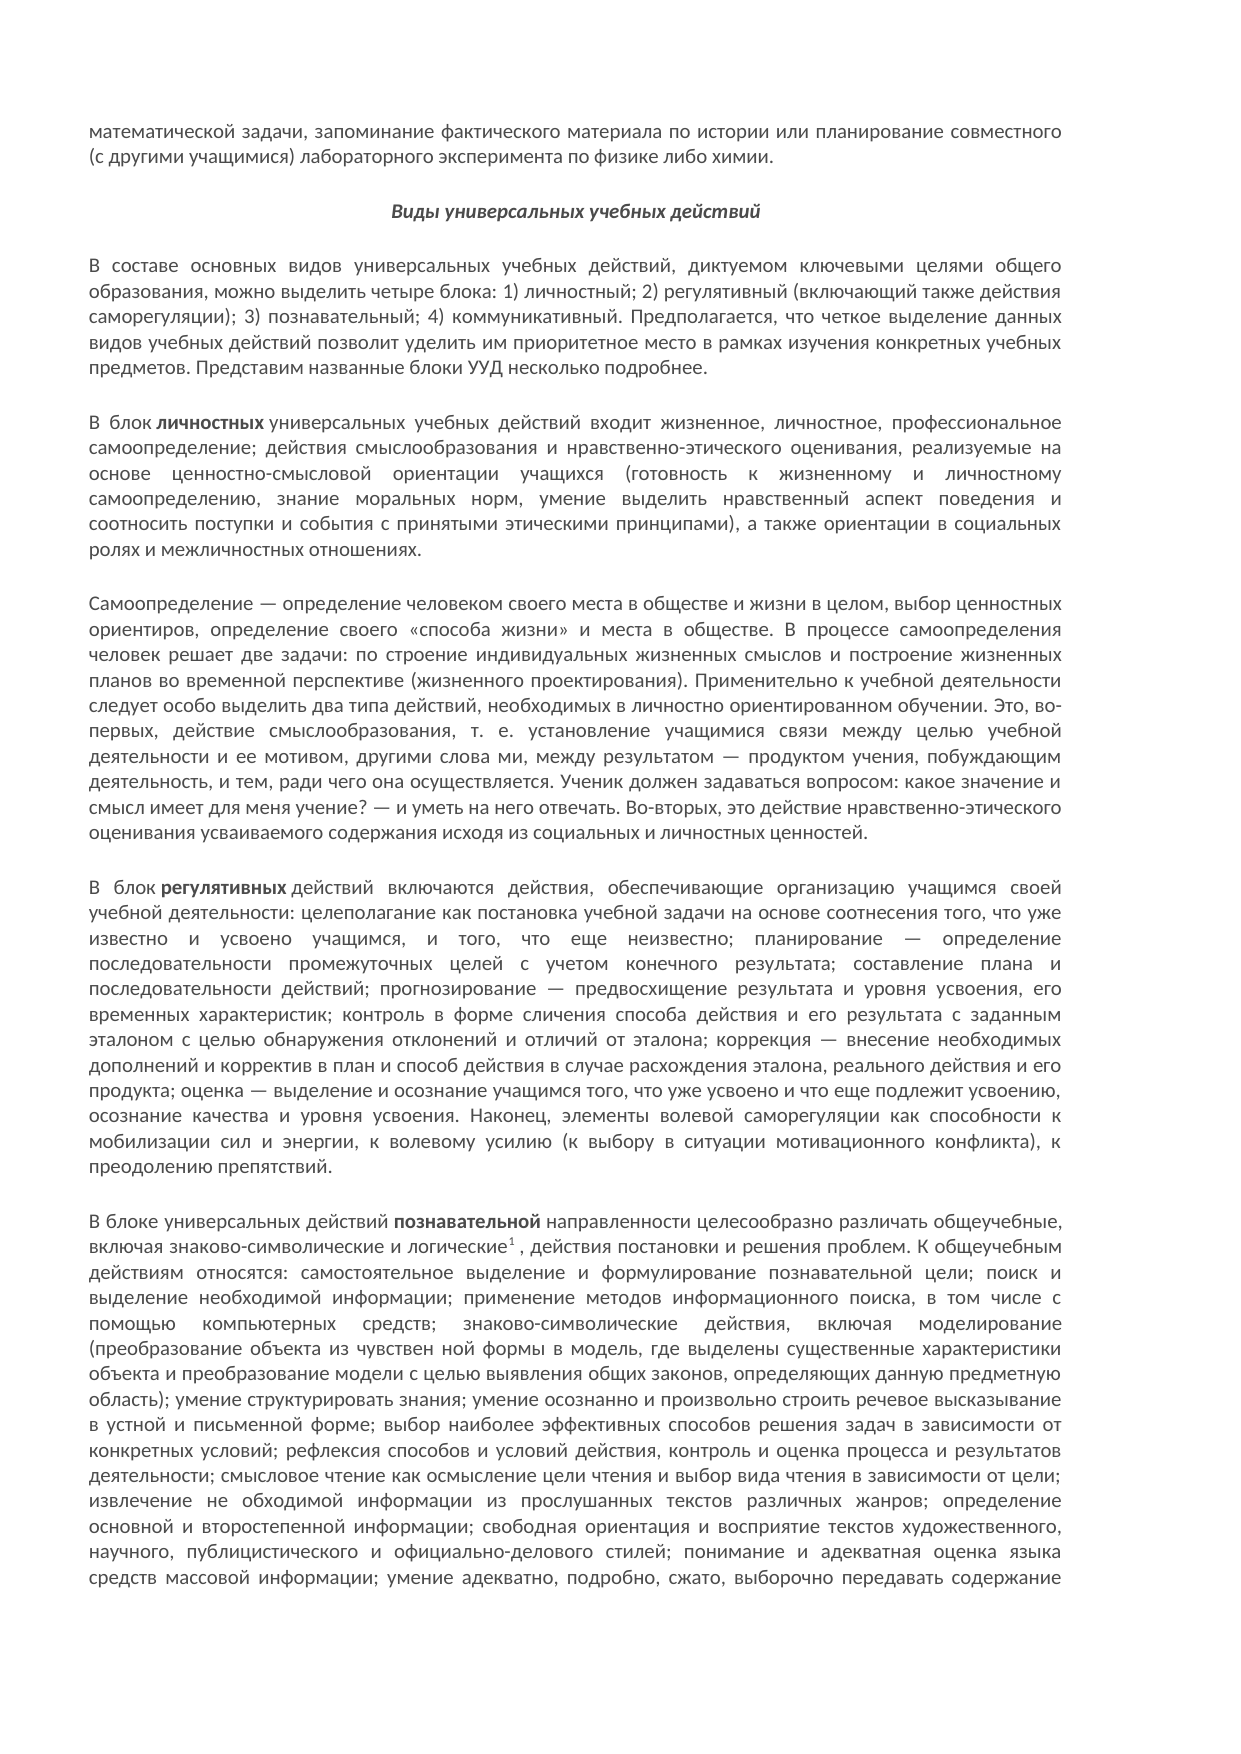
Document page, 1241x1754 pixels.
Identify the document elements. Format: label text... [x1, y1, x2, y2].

text В блок регулятивных действий включаются действия, обеспечивающие организацию учащимся своей учебной деятельности: целеполагание как постановка учебной задачи на основе соотнесения того, что уже известно и усвоено учащимся, и того, что еще неизвестно; планирование — определение последовательности промежуточных целей с учетом конечного результата; составление плана и последовательности действий; прогнозирование — предвосхищение результата и уровня усвоения, его временных характеристик; контроль в форме сличения способа действия и его результата с заданным эталоном с целью обнаружения отклонений и отличий от эталона; коррекция — внесение необходимых дополнений и корректив в план и способ действия в случае расхождения эталона, реального действия и его продукта; оценка — выделение и осознание учащимся того, что уже усвоено и что еще подлежит усвоению, осознание качества и уровня усвоения. Наконец, элементы волевой саморегуляции как способности к мобилизации сил и энергии, к волевому усилию (к выбору в ситуации мотивационного конфликта), к преодолению препятствий. [88, 874, 1063, 1179]
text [88, 118, 1063, 169]
text Виды универсальных учебных действий [88, 198, 1063, 223]
text В составе основных видов универсальных учебных действий, диктуемом ключевыми целями общего образования, можно выделить четыре блока: 1) личностный; 2) регулятивный (включающий также действия саморегуляции); 3) познавательный; 4) коммуникативный. Предполагается, что четкое выделение данных видов учебных действий позволит уделить им приоритетное место в рамках изучения конкретных учебных предметов. Представим названные блоки УУД несколько подробнее. [88, 253, 1063, 380]
text В блок личностных универсальных учебных действий входит жизненное, личностное, профессиональное самоопределение; действия смыслообразования и нравственно-этического оценивания, реализуемые на основе ценностно-смысловой ориентации учащихся (готовность к жизненному и личностному самоопределению, знание моральных норм, умение выделить нравственный аспект поведения и соотносить поступки и события с принятыми этическими принципами), а также ориентации в социальных ролях и межличностных отношениях. [88, 409, 1063, 561]
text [88, 1208, 1063, 1589]
text Самоопределение — определение человеком своего места в обществе и жизни в целом, выбор ценностных ориентиров, определение своего «способа жизни» и места в обществе. В процессе самоопределения человек решает две задачи: по строение индивидуальных жизненных смыслов и построение жизненных планов во временной перспективе (жизненного проектирования). Применительно к учебной деятельности следует особо выделить два типа действий, необходимых в личностно ориентированном обучении. Это, во-первых, действие смыслообразования, т. е. установление учащимися связи между целью учебной деятельности и ее мотивом, другими слова ми, между результатом — продуктом учения, побуждающим деятельность, и тем, ради чего она осуществляется. Ученик должен задаваться вопросом: какое значение и смысл имеет для меня учение? — и уметь на него отвечать. Во-вторых, это действие нравственно-этического оценивания усваиваемого содержания исходя из социальных и личностных ценностей. [88, 591, 1063, 845]
